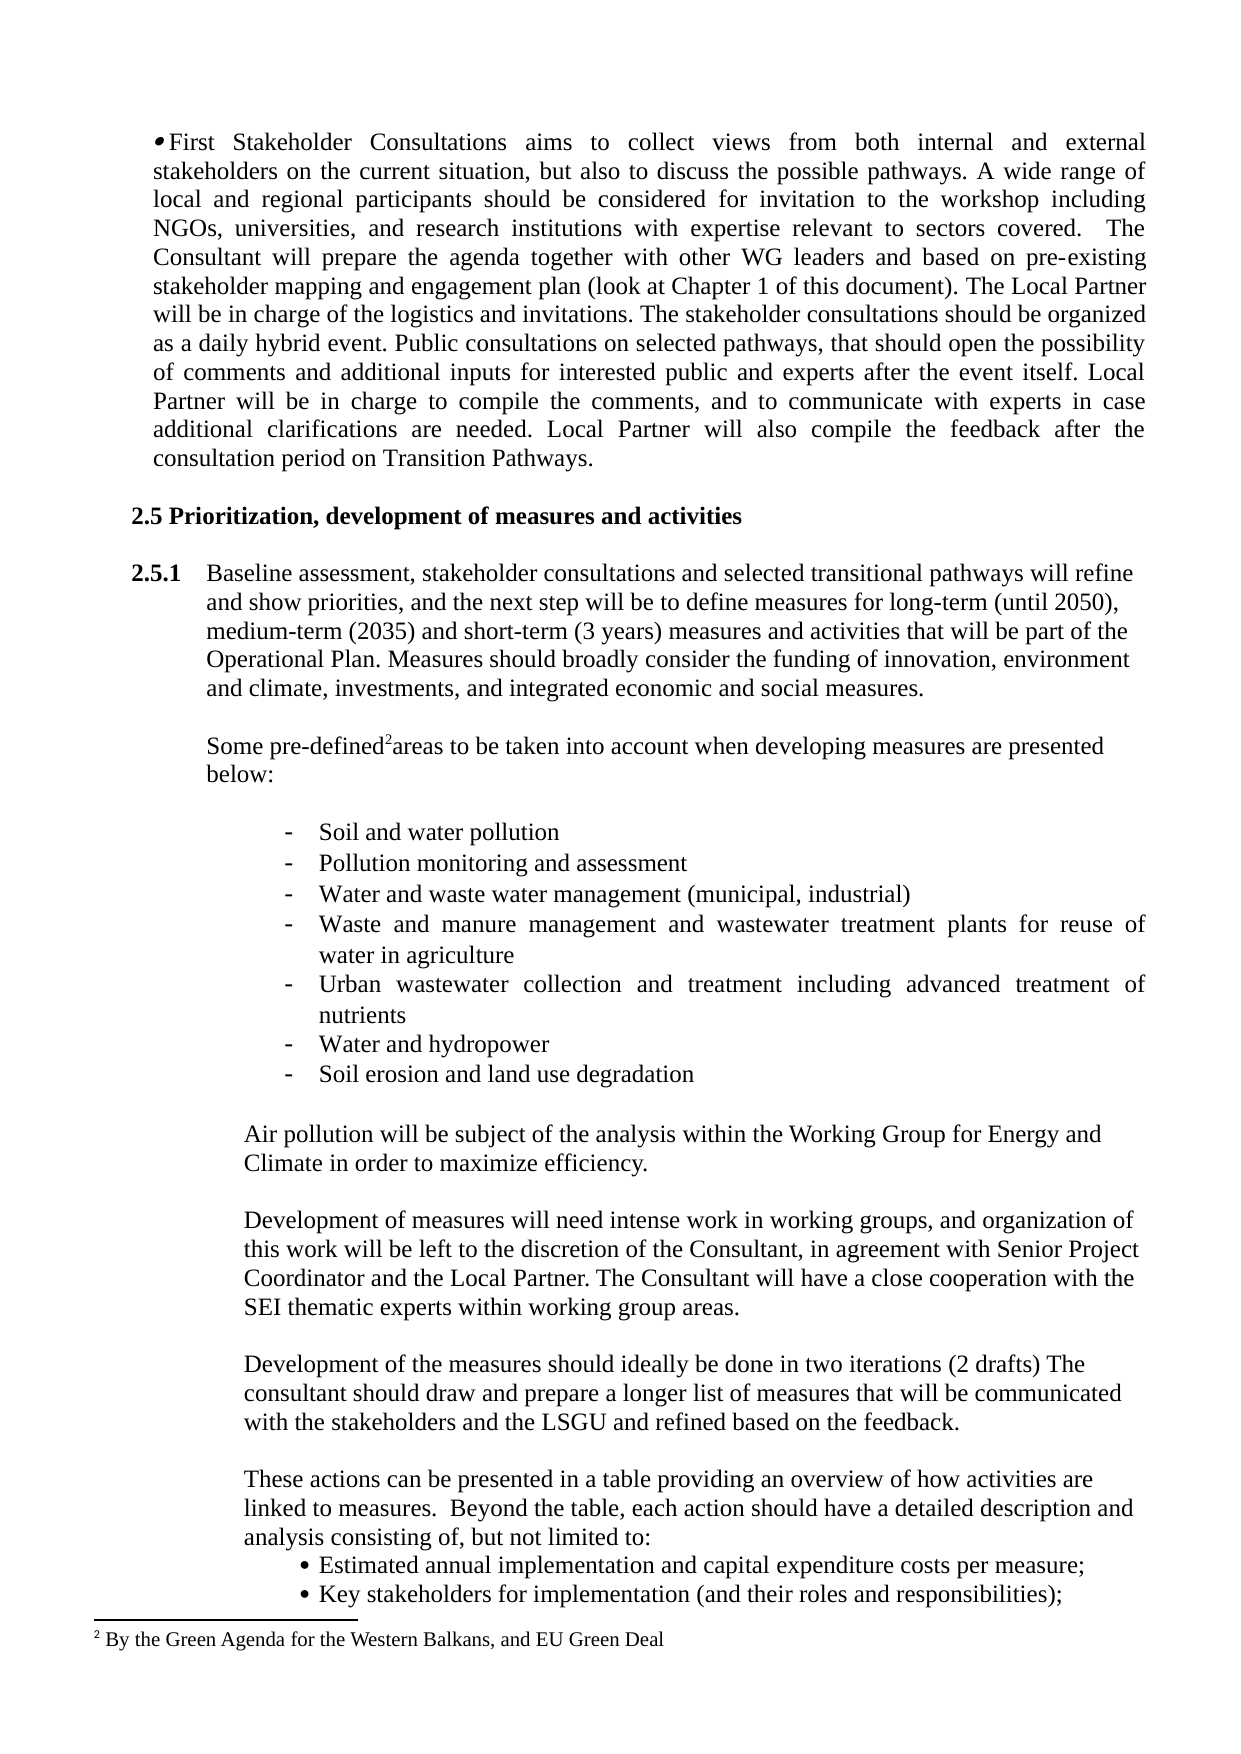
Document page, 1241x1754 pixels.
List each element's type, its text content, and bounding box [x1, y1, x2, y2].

list Soil and water pollution [281, 817, 1146, 848]
text Air pollution will be subject of the analysis within the Working Group for Energy and Climate in order to maximize efficiency. [244, 1119, 1146, 1177]
text Development of measures will need intense work in working groups, and organization of this work will be left to the discretion of the Consultant, in agreement with Senior Project Coordinator and the Local Partner. The Consultant will have a close cooperation with the SEI thematic experts within working group areas. [244, 1205, 1146, 1320]
list Baseline assessment, stakeholder consultations and selected transitional pathways will refine and show priorities, and the next step will be to define measures for long-term (until 2050), medium-term (2035) and short-term (3 years) measures and activities that will be part of the Operational Plan. Measures should broadly consider the funding of innovation, environment and climate, investments, and integrated economic and social measures. [131, 558, 1146, 702]
list Key stakeholders for implementation (and their roles and responsibilities); [271, 1579, 1146, 1608]
text These actions can be presented in a table providing an overview of how activities are linked to measures. Beyond the table, each action should have a detailed description and analysis consisting of, but not limited to: [244, 1464, 1146, 1550]
list Soil erosion and land use degradation [281, 1059, 1146, 1090]
list Pollution monitoring and assessment [281, 848, 1146, 879]
list Water and waste water management (municipal, industrial) [281, 879, 1146, 909]
list Prioritization, development of measures and activities [131, 501, 1146, 529]
text Development of the measures should ideally be done in two iterations (2 drafts) The consultant should draw and prepare a longer list of measures that will be communicated with the stakeholders and the LSGU and refined based on the feedback. [244, 1349, 1146, 1435]
list Waste and manure management and wastewater treatment plants for reuse of water in agriculture [281, 909, 1146, 969]
text Some pre-definedareas to be taken into account when developing measures are presented below: [206, 731, 1146, 788]
list First Stakeholder Consultations aims to collect views from both internal and external stakeholders on the current situation, but also to discuss the possible pathways. A wide range of local and regional participants should be considered for invitation to the workshop including NGOs, universities, and research institutions with expertise relevant to sectors covered. The Consultant will prepare the agenda together with other WG leaders and based on pre-existing stakeholder mapping and engagement plan (look at Chapter 1 of this document). The Local Partner will be in charge of the logistics and invitations. The stakeholder consultations should be organized as a daily hybrid event. Public consultations on selected pathways, that should open the possibility of comments and additional inputs for interested public and experts after the event itself. Local Partner will be in charge to compile the comments, and to communicate with experts in case additional clarifications are needed. Local Partner will also compile the feedback after the consultation period on Transition Pathways. [153, 127, 1146, 472]
list Estimated annual implementation and capital expenditure costs per measure; [271, 1550, 1146, 1579]
list Urban wastewater collection and treatment including advanced treatment of nutrients [281, 969, 1146, 1029]
list Water and hydropower [281, 1029, 1146, 1059]
